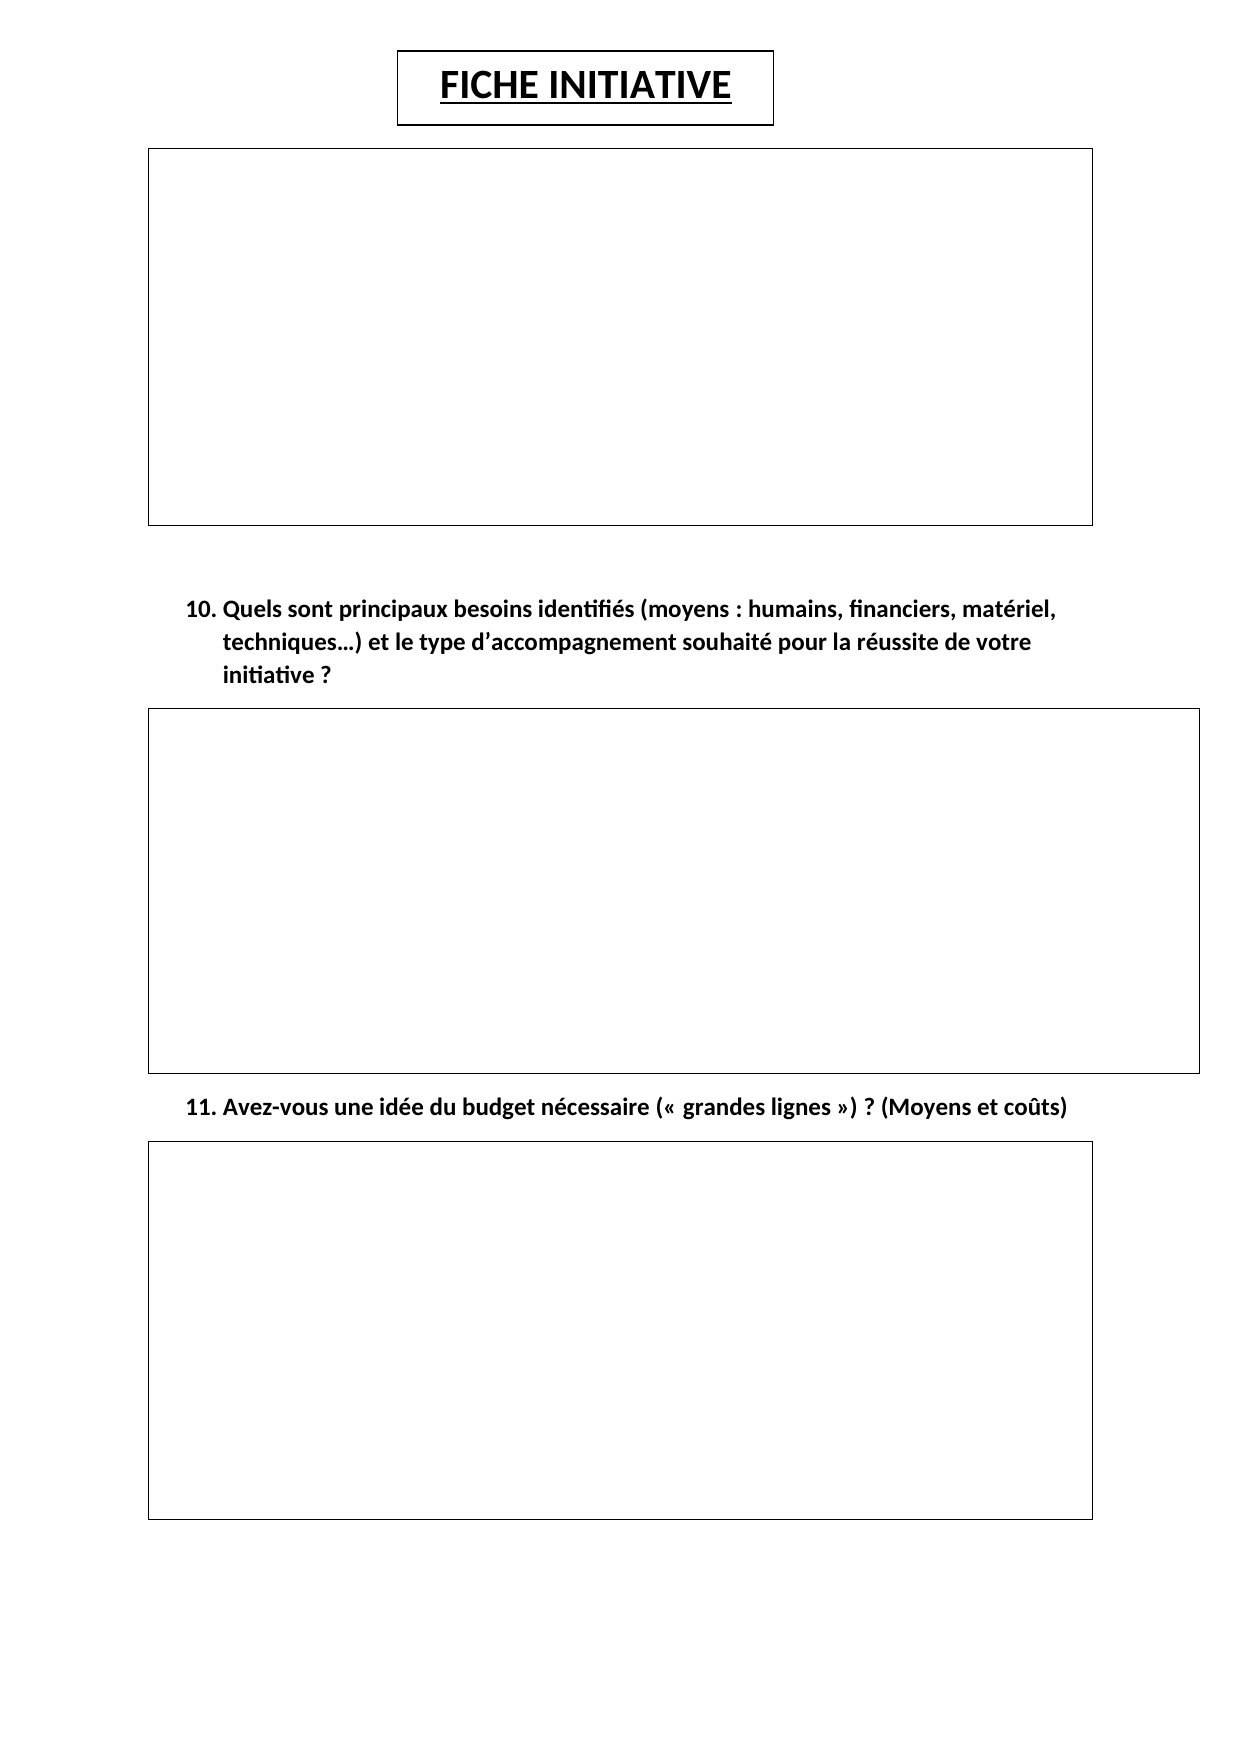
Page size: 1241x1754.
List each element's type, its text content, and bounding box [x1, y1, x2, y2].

list Avez-vous une idée du budget nécessaire (« grandes lignes ») ? (Moyens et coûts) [185, 1091, 1093, 1122]
list Quels sont principaux besoins identifiés (moyens : humains, financiers, matériel, techniques…) et le type d’accompagnement souhaité pour la réussite de votre initiative ? [185, 593, 1093, 689]
